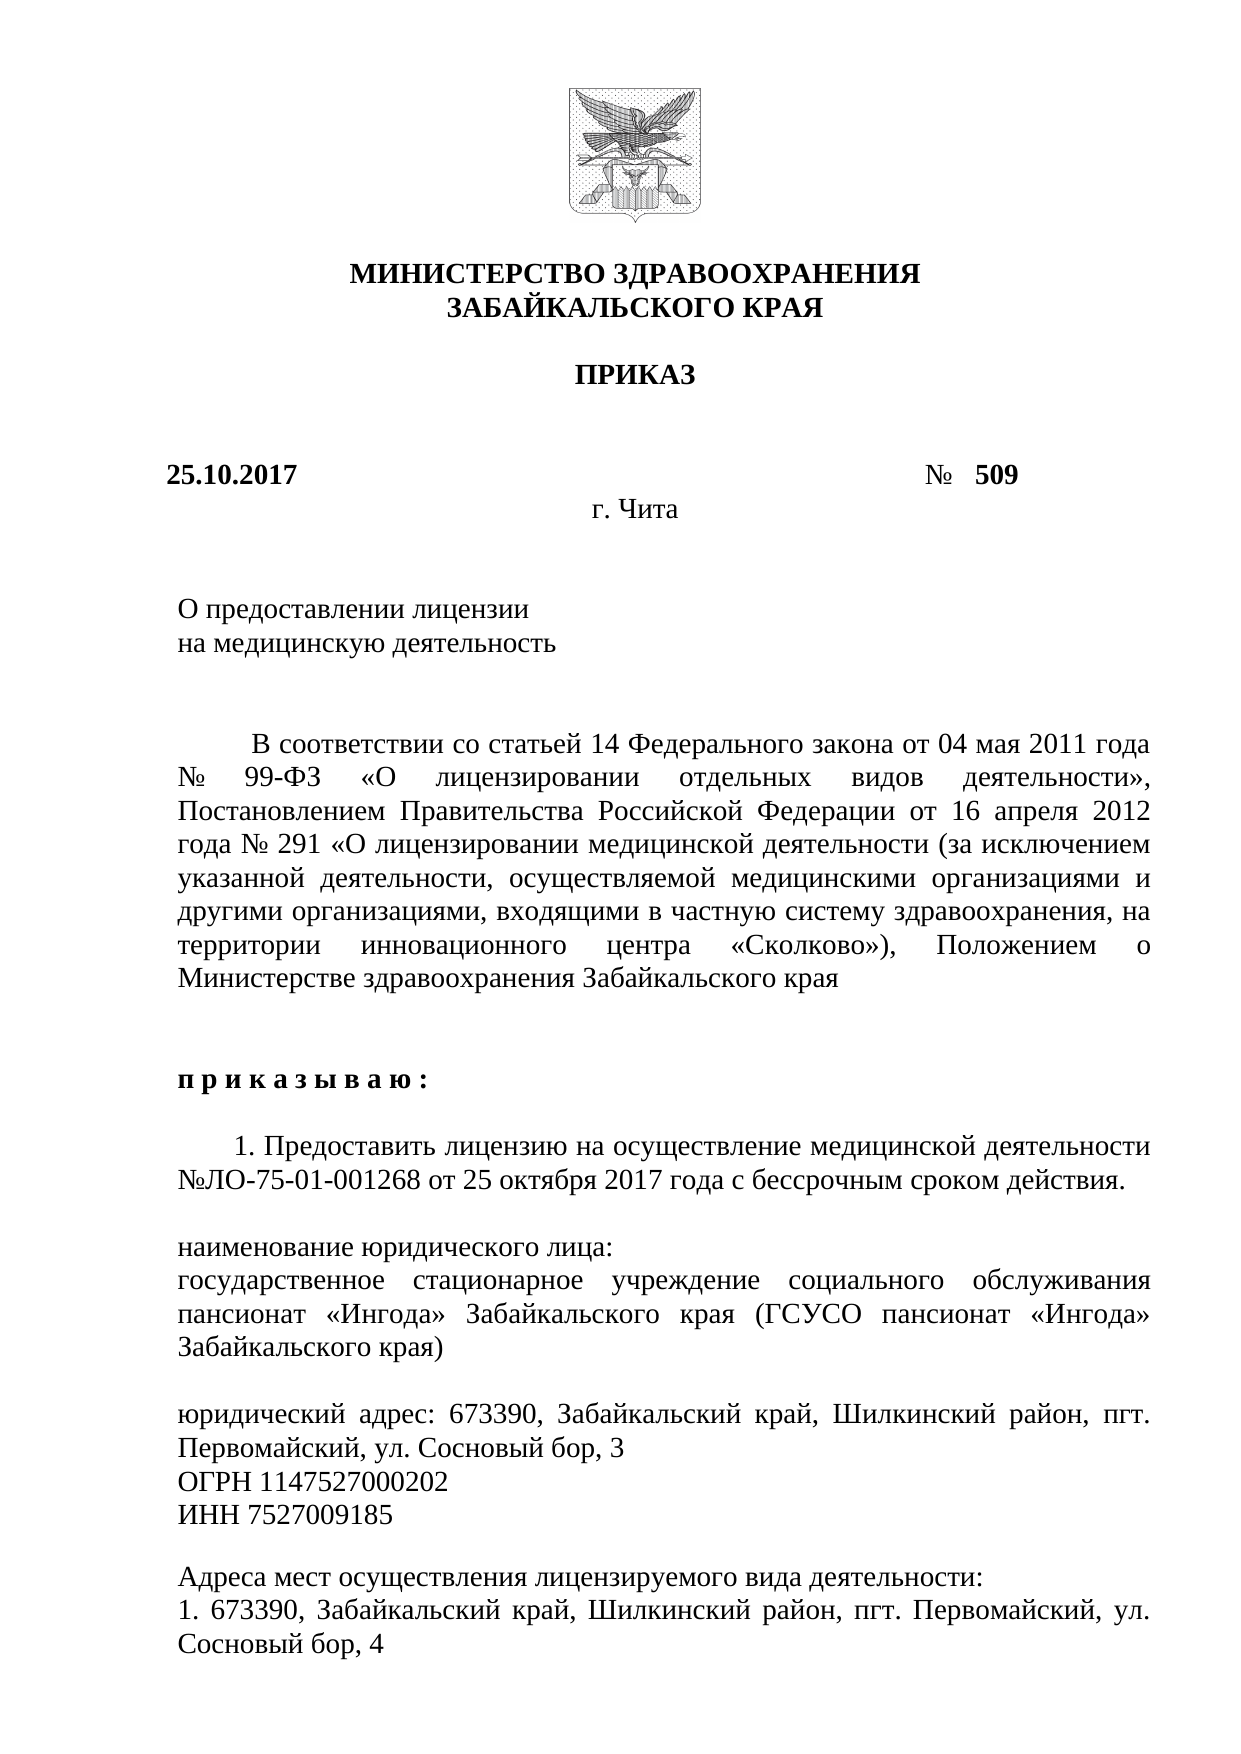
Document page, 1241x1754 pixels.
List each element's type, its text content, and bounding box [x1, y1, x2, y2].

text МИНИСТеРство здравоохранения [118, 256, 1152, 290]
table_header № [418, 458, 963, 491]
text государственное стационарное учреждение социального обслуживания пансионат «Ингода» Забайкальского края (ГСУСО пансионат «Ингода» Забайкальского края) [177, 1262, 1152, 1363]
text на медицинскую деятельность [177, 625, 1152, 659]
text 1. Предоставить лицензию на осуществление медицинской деятельности №ЛО-75-01-001268 от 25 октября 2017 года с бессрочным сроком действия. [177, 1128, 1152, 1195]
text ПРИКАЗ [118, 357, 1152, 390]
text 1. 673390, Забайкальский край, Шилкинский район, пгт. Первомайский, ул. Сосновый бор, 4 [177, 1592, 1152, 1659]
text п р и к а з ы в а ю : [177, 1061, 1142, 1095]
text г. Чита [118, 491, 1152, 524]
text ЗАБАЙКАЛЬСКОГО КРАЯ [118, 290, 1152, 323]
table_header 509 [964, 458, 1152, 491]
text О предоставлении лицензии [177, 592, 1152, 625]
text ОГРН 1147527000202 [177, 1464, 1152, 1497]
text Адреса мест осуществления лицензируемого вида деятельности: [177, 1559, 1152, 1592]
text ИНН 7527009185 [177, 1497, 1152, 1531]
text наименование юридического лица: [177, 1229, 1152, 1262]
table_header 25.10.2017 [155, 458, 418, 491]
text юридический адрес: 673390, Забайкальский край, Шилкинский район, пгт. Первомайский, ул. Сосновый бор, 3 [177, 1397, 1152, 1464]
text В соответствии со статьей 14 Федерального закона от 04 мая 2011 года № 99-ФЗ «О лицензировании отдельных видов деятельности», Постановлением Правительства Российской Федерации от 16 апреля 2012 года № 291 «О лицензировании медицинской деятельности (за исключением указанной деятельности, осуществляемой медицинскими организациями и другими организациями, входящими в частную систему здравоохранения, на территории инновационного центра «Сколково»), Положением о Министерстве здравоохранения Забайкальского края [177, 726, 1152, 994]
